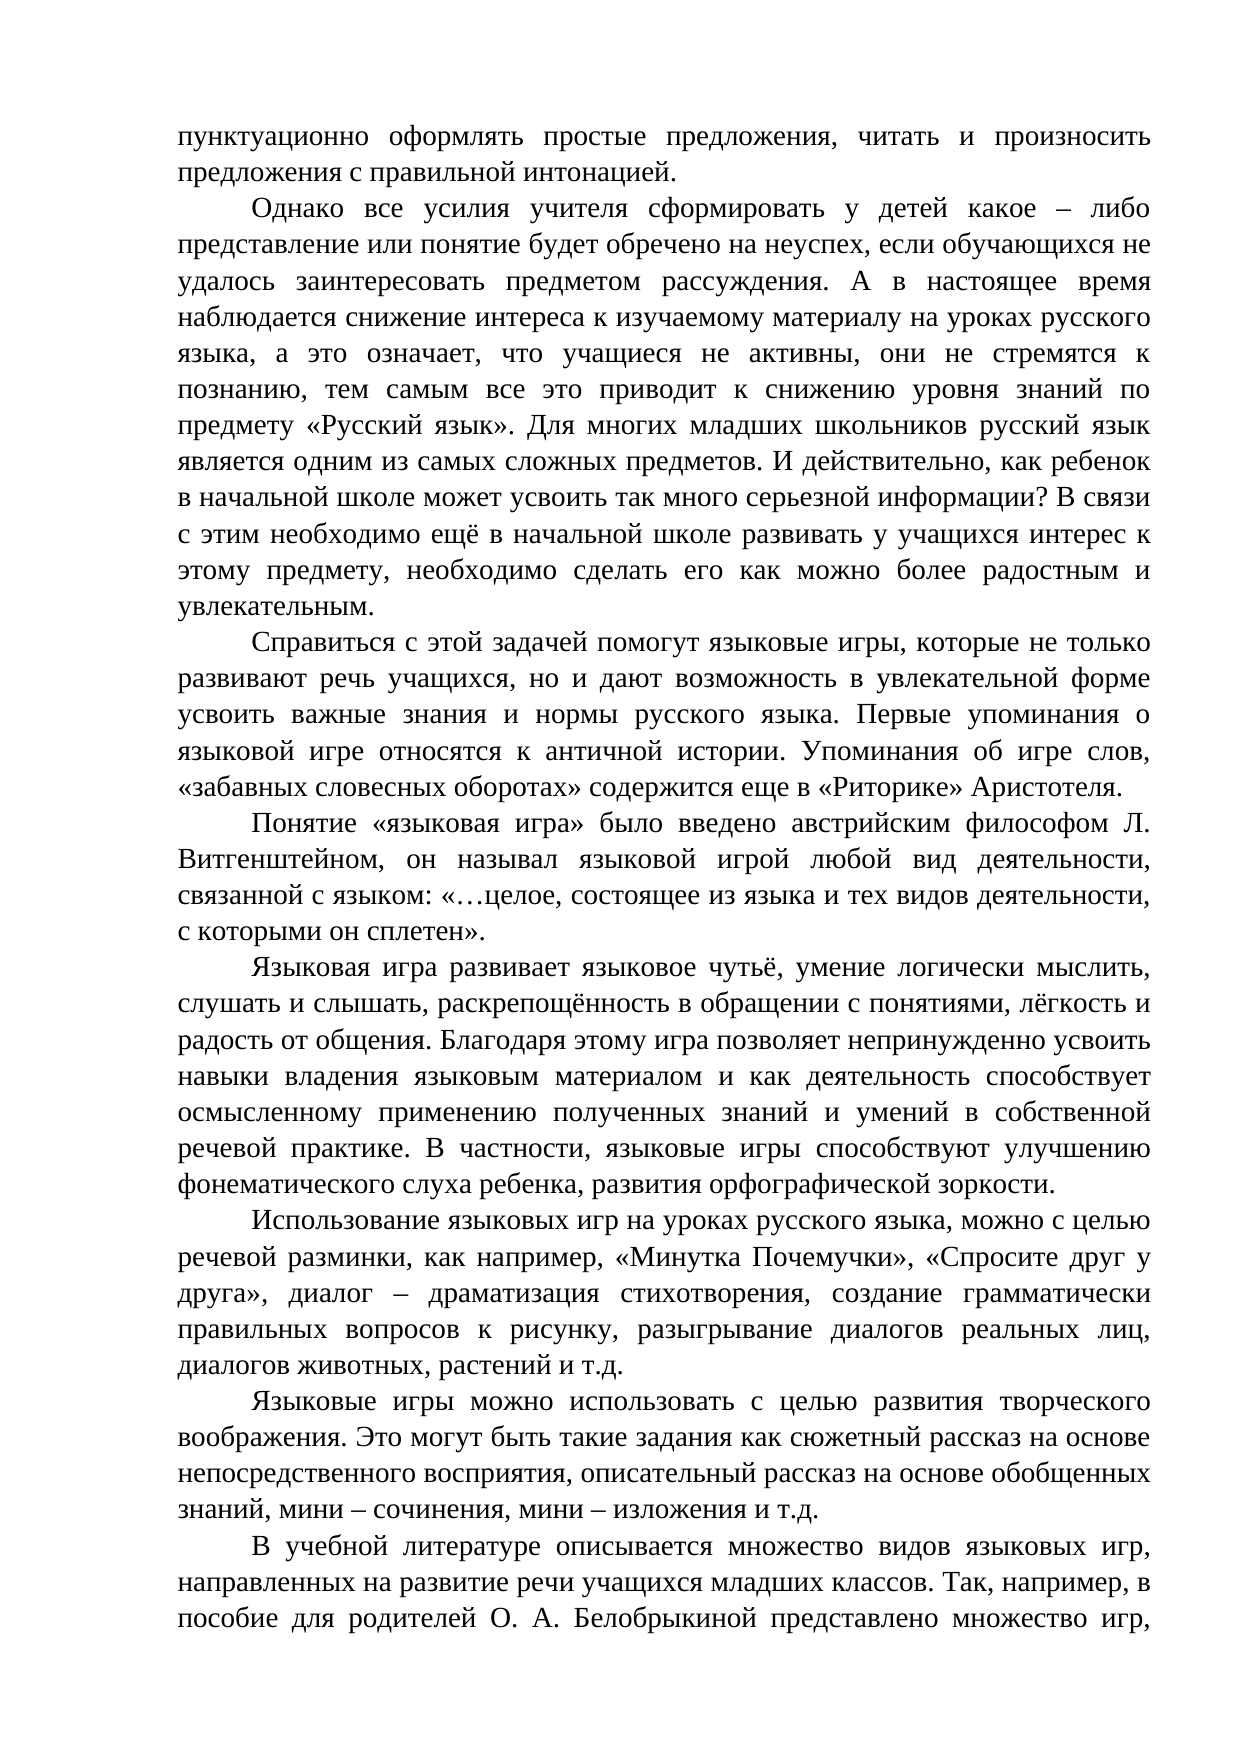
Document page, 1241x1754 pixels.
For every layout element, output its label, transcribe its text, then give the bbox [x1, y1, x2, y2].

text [177, 118, 1152, 188]
text Понятие «языковая игра» было введено австрийским философом Л. Витгенштейном, он называл языковой игрой любой вид деятельности, связанной с языком: «…целое, состоящее из языка и тех видов деятельности, с которыми он сплетен». [177, 805, 1152, 947]
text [177, 1528, 1152, 1634]
text Однако все усилия учителя сформировать у детей какое – либо представление или понятие будет обречено на неуспех, если обучающихся не удалось заинтересовать предметом рассуждения. А в настоящее время наблюдается снижение интереса к изучаемому материалу на уроках русского языка, а это означает, что учащиеся не активны, они не стремятся к познанию, тем самым все это приводит к снижению уровня знаний по предмету «Русский язык». Для многих младших школьников русский язык является одним из самых сложных предметов. И действительно, как ребенок в начальной школе может усвоить так много серьезной информации? В связи с этим необходимо ещё в начальной школе развивать у учащихся интерес к этому предмету, необходимо сделать его как можно более радостным и увлекательным. [177, 190, 1152, 622]
text Языковая игра развивает языковое чутьё, умение логически мыслить, слушать и слышать, раскрепощённость в обращении с понятиями, лёгкость и радость от общения. Благодаря этому игра позволяет непринужденно усвоить навыки владения языковым материалом и как деятельность способствует осмысленному применению полученных знаний и умений в собственной речевой практике. В частности, языковые игры способствуют улучшению фонематического слуха ребенка, развития орфографической зоркости. [177, 949, 1152, 1200]
text Использование языковых игр на уроках русского языка, можно с целью речевой разминки, как например, «Минутка Почемучки», «Спросите друг у друга», диалог – драматизация стихотворения, создание грамматически правильных вопросов к рисунку, разыгрывание диалогов реальных лиц, диалогов животных, растений и т.д. [177, 1202, 1152, 1381]
text Языковые игры можно использовать с целью развития творческого воображения. Это могут быть такие задания как сюжетный рассказ на основе непосредственного восприятия, описательный рассказ на основе обобщенных знаний, мини – сочинения, мини – изложения и т.д. [177, 1383, 1152, 1525]
text Справиться с этой задачей помогут языковые игры, которые не только развивают речь учащихся, но и дают возможность в увлекательной форме усвоить важные знания и нормы русского языка. Первые упоминания о языковой игре относятся к античной истории. Упоминания об игре слов, «забавных словесных оборотах» содержится еще в «Риторике» Аристотеля. [177, 624, 1152, 802]
